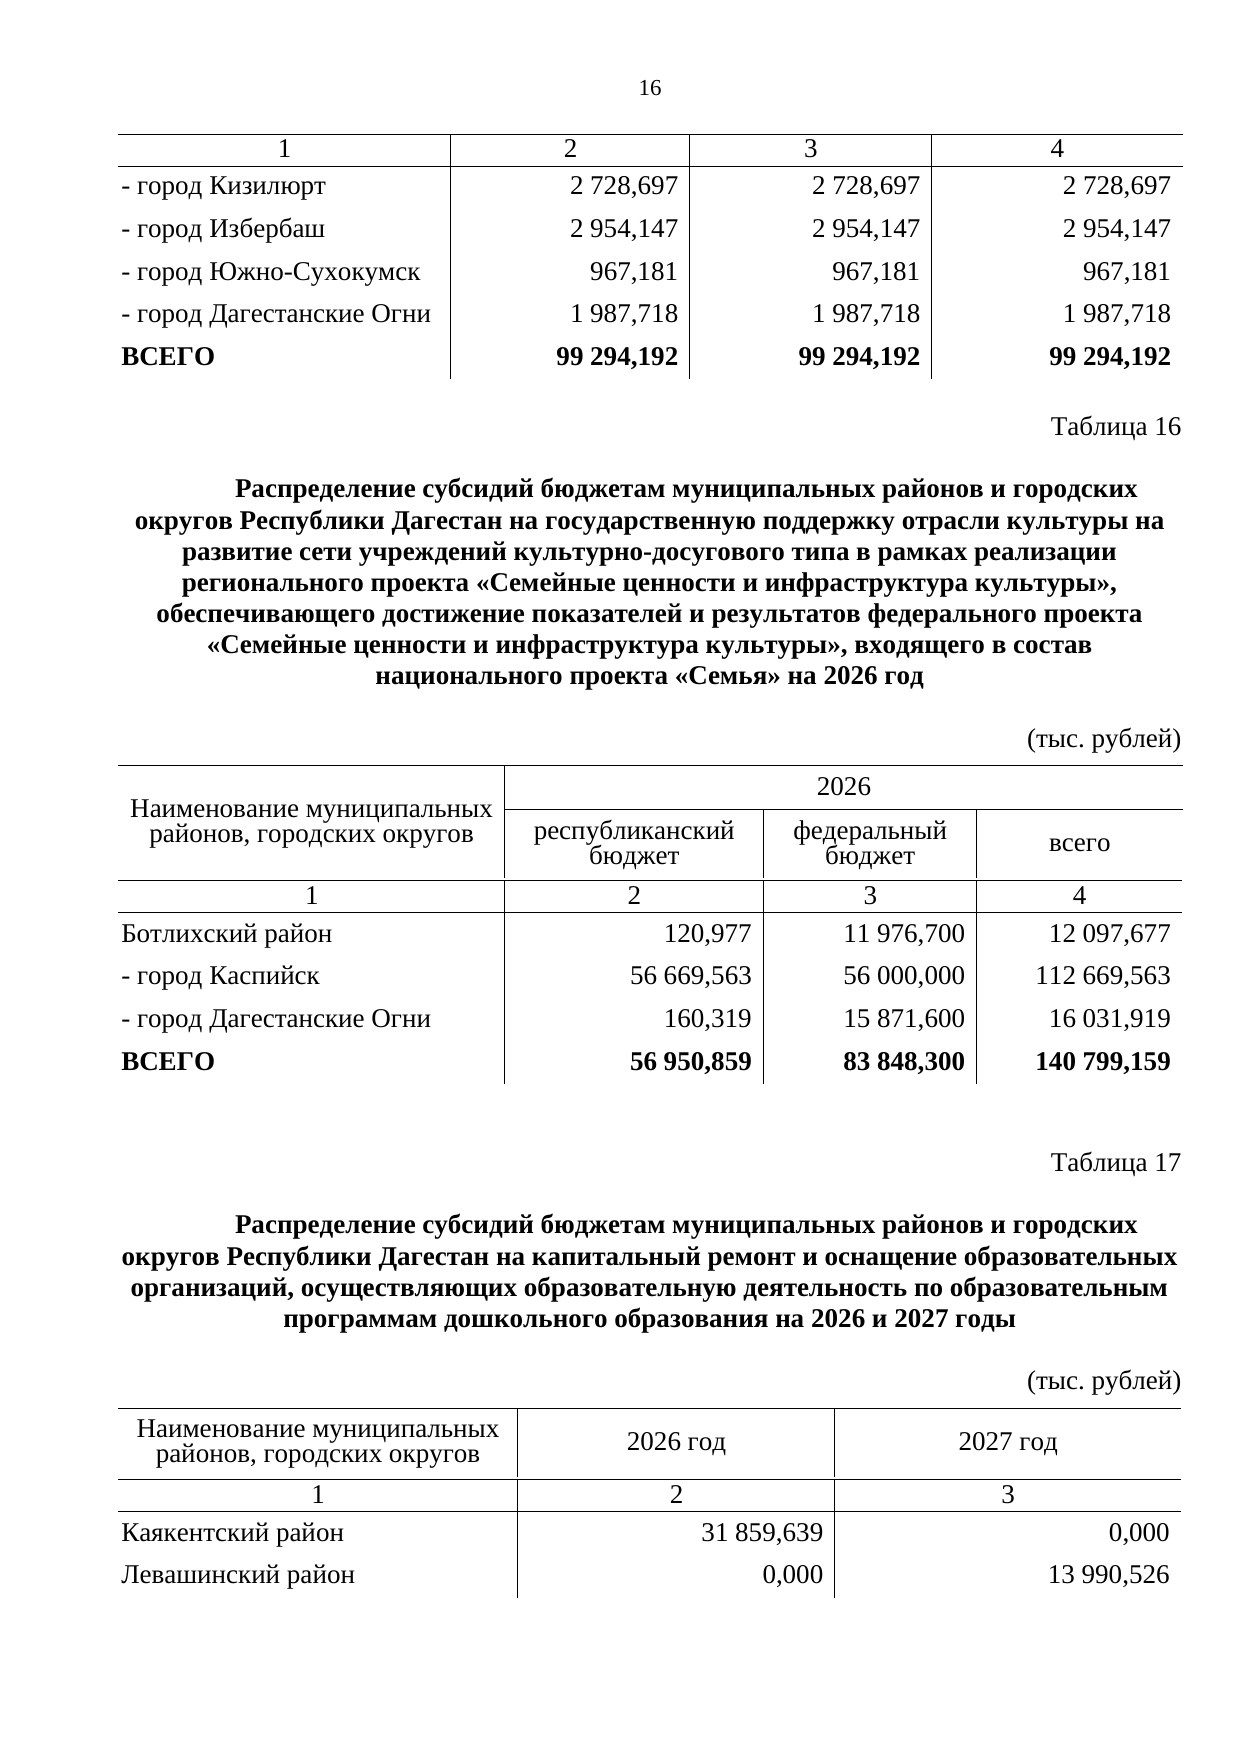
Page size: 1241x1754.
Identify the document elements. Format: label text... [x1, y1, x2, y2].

table_cell 967,181 [451, 251, 689, 294]
table_header 1 [118, 135, 450, 166]
table_cell 112 669,563 [977, 956, 1182, 999]
table_cell 15 871,600 [764, 999, 976, 1041]
table_cell 83 848,300 [764, 1041, 976, 1084]
text Таблица 17 [118, 1146, 1181, 1177]
table_cell 99 294,192 [451, 336, 689, 379]
table_cell 13 990,526 [835, 1555, 1181, 1597]
text Распределение субсидий бюджетам муниципальных районов и городских округов Республики Дагестан на капитальный ремонт и оснащение образовательных организаций, осуществляющих образовательную деятельность по образовательным программам дошкольного образования на 2026 и 2027 годы [118, 1209, 1181, 1333]
table_header 3 [690, 135, 931, 166]
table_cell 12 097,677 [977, 913, 1182, 956]
table_header 2 [451, 135, 689, 166]
table_header 3 [764, 881, 976, 912]
table_cell 11 976,700 [764, 913, 976, 956]
table_cell Левашинский район [118, 1555, 517, 1597]
table_cell 56 000,000 [764, 956, 976, 999]
table_header 2026 [505, 766, 1182, 809]
table_cell всего [977, 810, 1182, 878]
table_cell 2 954,147 [932, 208, 1183, 251]
table_header 4 [932, 135, 1183, 166]
table_cell 967,181 [690, 251, 931, 294]
table_cell 120,977 [505, 913, 763, 956]
table_header 2 [518, 1480, 834, 1511]
table_header 4 [977, 881, 1182, 912]
text (тыс. рублей) [118, 722, 1181, 753]
table_cell 2 954,147 [690, 208, 931, 251]
table_header 1 [118, 881, 504, 912]
table_cell 99 294,192 [932, 336, 1183, 379]
table_cell 56 950,859 [505, 1041, 763, 1084]
table_cell 99 294,192 [690, 336, 931, 379]
table_cell Каякентский район [118, 1512, 517, 1555]
table_cell 2 728,697 [451, 167, 689, 208]
table_cell 1 987,718 [451, 294, 689, 336]
table_cell ВСЕГО [118, 336, 450, 379]
table_header 2026 год [518, 1409, 834, 1477]
table_cell 0,000 [518, 1555, 834, 1597]
table_header 2 [505, 881, 763, 912]
table_cell 0,000 [835, 1512, 1181, 1555]
table_cell - город Южно-Сухокумск [118, 251, 450, 294]
table_cell федеральный бюджет [764, 810, 976, 878]
table_header 3 [835, 1480, 1181, 1511]
table_header 1 [118, 1480, 517, 1511]
text (тыс. рублей) [118, 1364, 1181, 1396]
table_cell ВСЕГО [118, 1041, 504, 1084]
table_header Наименование муниципальных районов, городских округов [118, 1409, 517, 1477]
text Распределение субсидий бюджетам муниципальных районов и городских округов Республики Дагестан на государственную поддержку отрасли культуры на развитие сети учреждений культурно-досугового типа в рамках реализации регионального проекта «Семейные ценности и инфраструктура культуры», обеспечивающего достижение показателей и результатов федерального проекта «Семейные ценности и инфраструктура культуры», входящего в состав национального проекта «Семья» на 2026 год [118, 473, 1181, 691]
table_cell 160,319 [505, 999, 763, 1041]
table_cell - город Избербаш [118, 208, 450, 251]
table_cell 31 859,639 [518, 1512, 834, 1555]
text Таблица 16 [118, 410, 1181, 441]
table_cell 967,181 [932, 251, 1183, 294]
table_cell - город Каспийск [118, 956, 504, 999]
table_cell - город Дагестанские Огни [118, 999, 504, 1041]
table_cell 2 728,697 [932, 167, 1183, 208]
table_cell 2 728,697 [690, 167, 931, 208]
table_cell - город Кизилюрт [118, 167, 450, 208]
table_cell республиканский бюджет [505, 810, 763, 878]
table_cell - город Дагестанские Огни [118, 294, 450, 336]
table_cell 1 987,718 [932, 294, 1183, 336]
table_cell 16 031,919 [977, 999, 1182, 1041]
table_header 2027 год [835, 1409, 1181, 1477]
table_cell 140 799,159 [977, 1041, 1182, 1084]
table_header Наименование муниципальных районов, городских округов [118, 766, 504, 878]
table_cell 1 987,718 [690, 294, 931, 336]
table_cell Ботлихский район [118, 913, 504, 956]
table_cell 56 669,563 [505, 956, 763, 999]
table_cell 2 954,147 [451, 208, 689, 251]
